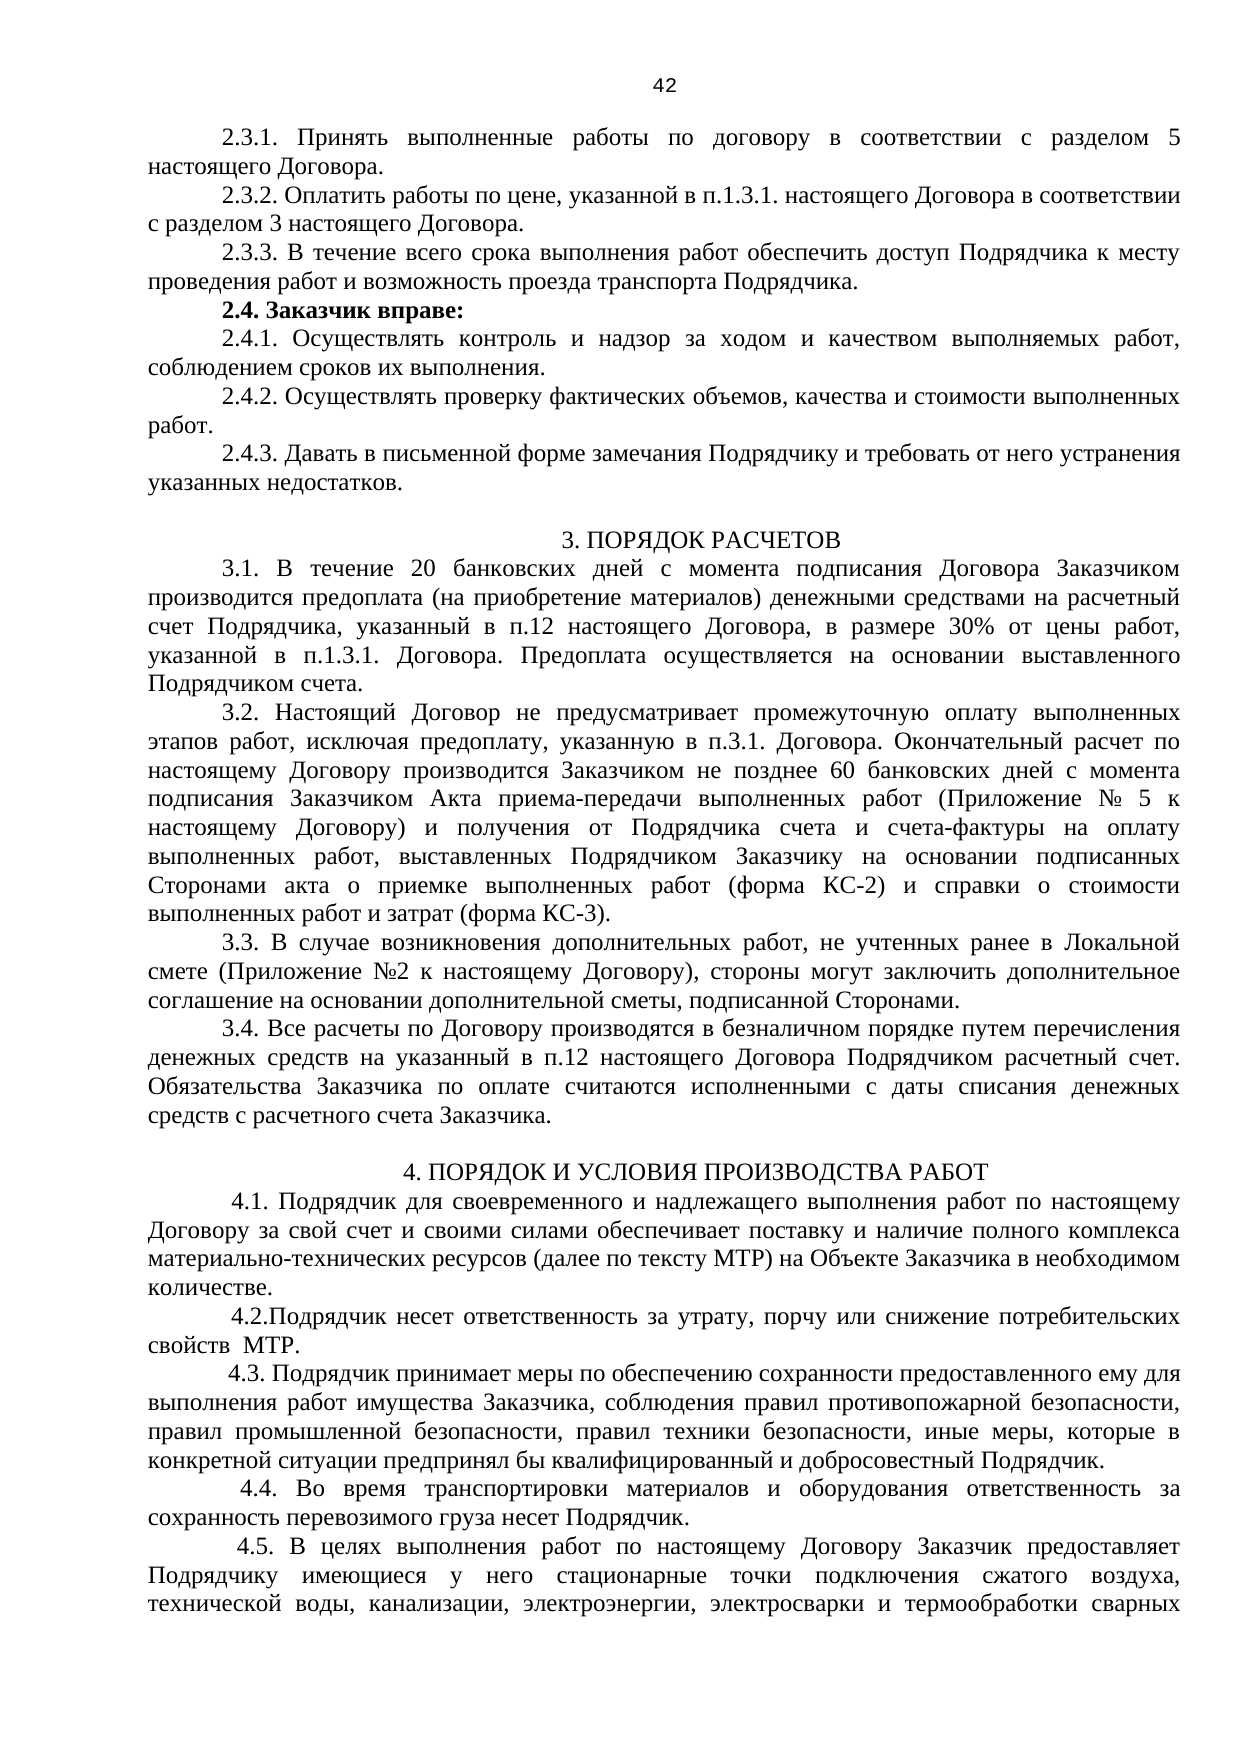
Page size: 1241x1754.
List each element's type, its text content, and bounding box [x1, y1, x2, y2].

text 3.3. В случае возникновения дополнительных работ, не учтенных ранее в Локальной смете (Приложение №2 к настоящему Договору), стороны могут заключить дополнительное соглашение на основании дополнительной сметы, подписанной Сторонами. [148, 927, 1181, 1013]
text 4.2.Подрядчик несет ответственность за утрату, порчу или снижение потребительских свойств МТР. [148, 1301, 1181, 1358]
text 4. ПОРЯДОК И УСЛОВИЯ ПРОИЗВОДСТВА РАБОТ [148, 1157, 1181, 1186]
text 2.3.2. Оплатить работы по цене, указанной в п.1.3.1. настоящего Договора в соответствии с разделом 3 настоящего Договора. [148, 180, 1181, 237]
text 3. ПОРЯДОК РАСЧЕТОВ [148, 525, 1181, 553]
text 2.3.3. В течение всего срока выполнения работ обеспечить доступ Подрядчика к месту проведения работ и возможность проезда транспорта Подрядчика. [148, 237, 1181, 295]
text 2.4.1. Осуществлять контроль и надзор за ходом и качеством выполняемых работ, соблюдением сроков их выполнения. [148, 323, 1181, 381]
text 2.4.3. Давать в письменной форме замечания Подрядчику и требовать от него устранения указанных недостатков. [148, 438, 1181, 496]
text 4.4. Во время транспортировки материалов и оборудования ответственность за сохранность перевозимого груза несет Подрядчик. [148, 1473, 1181, 1531]
text 3.2. Настоящий Договор не предусматривает промежуточную оплату выполненных этапов работ, исключая предоплату, указанную в п.3.1. Договора. Окончательный расчет по настоящему Договору производится Заказчиком не позднее 60 банковских дней с момента подписания Заказчиком Акта приема-передачи выполненных работ (Приложение № 5 к настоящему Договору) и получения от Подрядчика счета и счета-фактуры на оплату выполненных работ, выставленных Подрядчиком Заказчику на основании подписанных Сторонами акта о приемке выполненных работ (форма КС-2) и справки о стоимости выполненных работ и затрат (форма КС-3). [148, 697, 1181, 927]
text 2.4. Заказчик вправе: [148, 295, 1181, 323]
text 2.3.1. Принять выполненные работы по договору в соответствии с разделом 5 настоящего Договора. [148, 122, 1181, 180]
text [148, 1531, 1181, 1617]
text 4.3. Подрядчик принимает меры по обеспечению сохранности предоставленного ему для выполнения работ имущества Заказчика, соблюдения правил противопожарной безопасности, правил промышленной безопасности, правил техники безопасности, иные меры, которые в конкретной ситуации предпринял бы квалифицированный и добросовестный Подрядчик. [148, 1358, 1181, 1473]
text 3.4. Все расчеты по Договору производятся в безналичном порядке путем перечисления денежных средств на указанный в п.12 настоящего Договора Подрядчиком расчетный счет. Обязательства Заказчика по оплате считаются исполненными с даты списания денежных средств с расчетного счета Заказчика. [148, 1013, 1181, 1128]
text 3.1. В течение 20 банковских дней с момента подписания Договора Заказчиком производится предоплата (на приобретение материалов) денежными средствами на расчетный счет Подрядчика, указанный в п.12 настоящего Договора, в размере 30% от цены работ, указанной в п.1.3.1. Договора. Предоплата осуществляется на основании выставленного Подрядчиком счета. [148, 553, 1181, 697]
text 4.1. Подрядчик для своевременного и надлежащего выполнения работ по настоящему Договору за свой счет и своими силами обеспечивает поставку и наличие полного комплекса материально-технических ресурсов (далее по тексту МТР) на Объекте Заказчика в необходимом количестве. [148, 1186, 1181, 1301]
text 2.4.2. Осуществлять проверку фактических объемов, качества и стоимости выполненных работ. [148, 381, 1181, 438]
